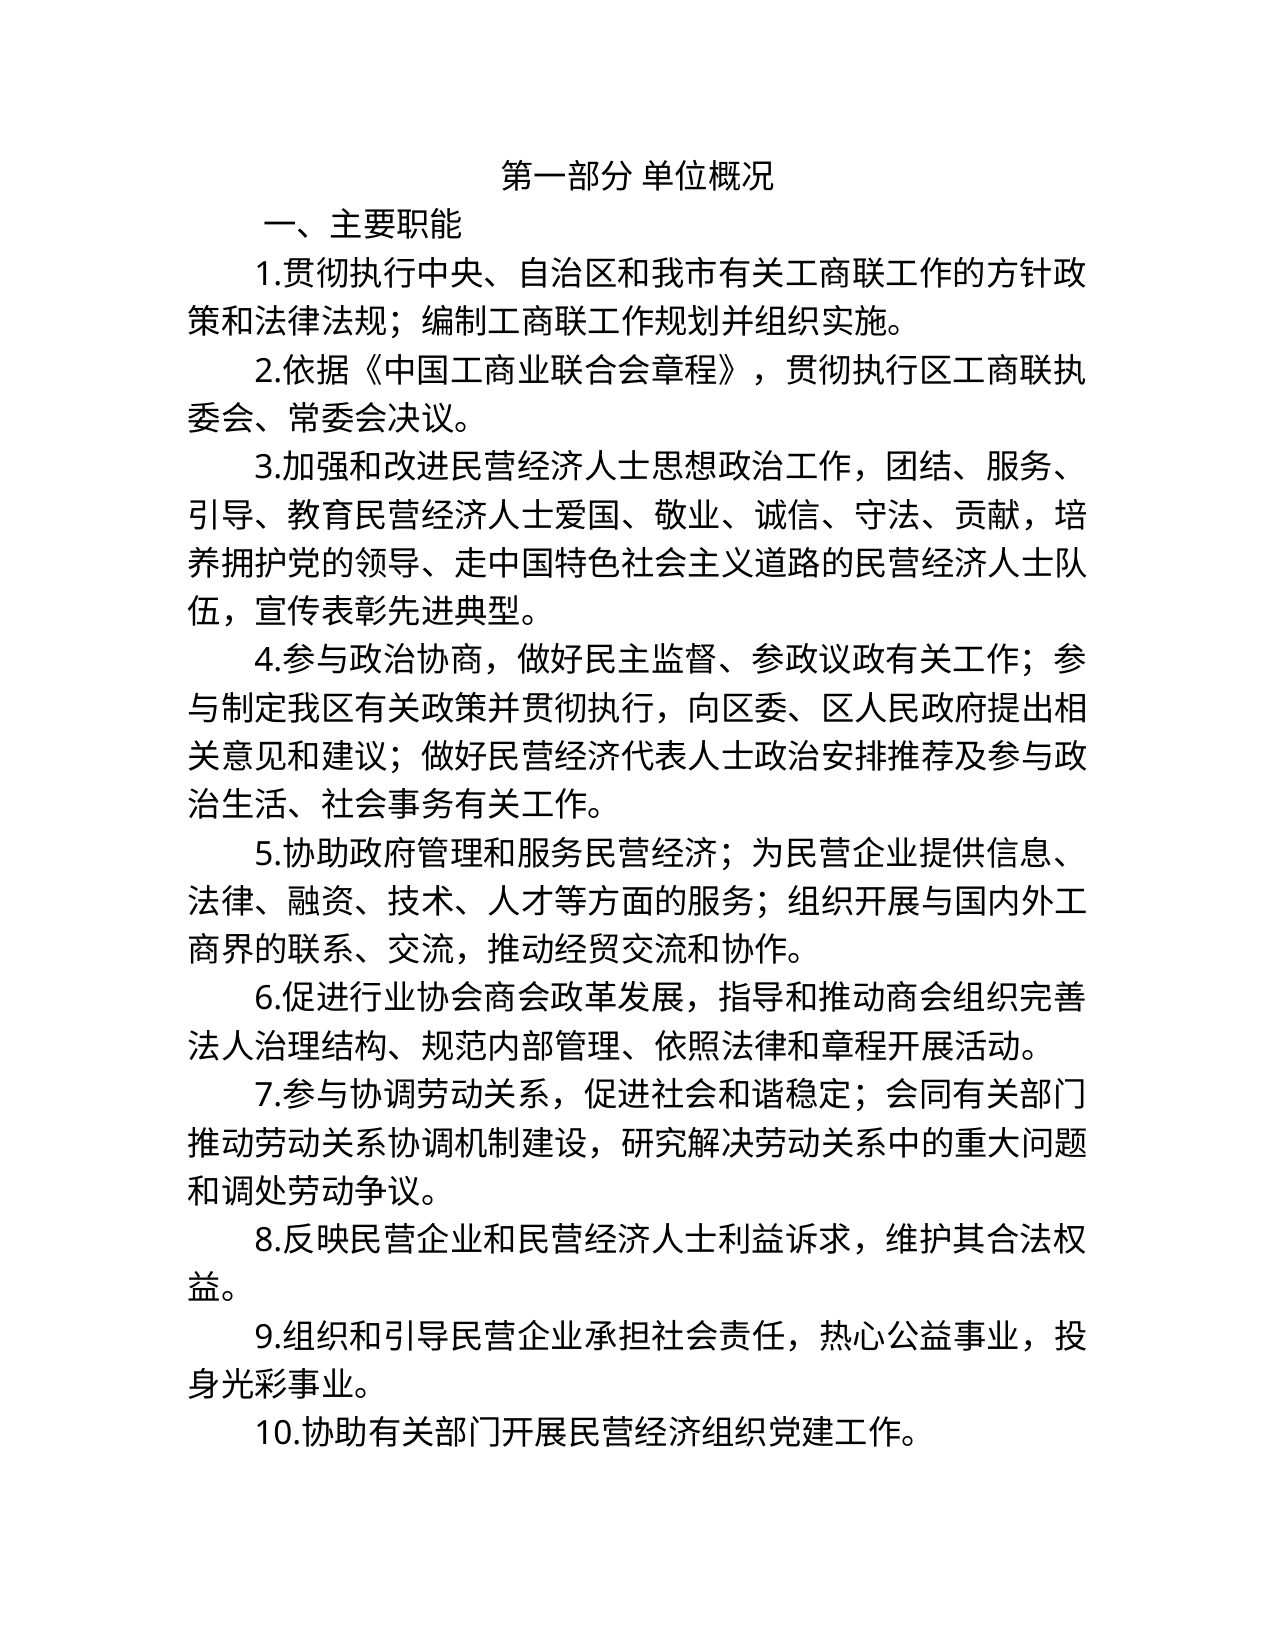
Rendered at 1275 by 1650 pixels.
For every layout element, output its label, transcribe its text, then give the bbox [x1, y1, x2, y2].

text 4.参与政治协商，做好民主监督、参政议政有关工作；参与制定我区有关政策并贯彻执行，向区委、区人民政府提出相关意见和建议；做好民营经济代表人士政治安排推荐及参与政治生活、社会事务有关工作。 [187, 633, 1087, 826]
text 7.参与协调劳动关系，促进社会和谐稳定；会同有关部门推动劳动关系协调机制建设，研究解决劳动关系中的重大问题和调处劳动争议。 [187, 1068, 1087, 1213]
text 6.促进行业协会商会政革发展，指导和推动商会组织完善法人治理结构、规范内部管理、依照法律和章程开展活动。 [187, 971, 1087, 1068]
text 8.反映民营企业和民营经济人士利益诉求，维护其合法权益。 [187, 1213, 1087, 1309]
text 第一部分 单位概况 [187, 150, 1087, 198]
text 1.贯彻执行中央、自治区和我市有关工商联工作的方针政策和法律法规；编制工商联工作规划并组织实施。 [187, 247, 1087, 343]
text 9.组织和引导民营企业承担社会责任，热心公益事业，投身光彩事业。 [187, 1309, 1087, 1406]
text 一、主要职能 [187, 198, 1087, 247]
text 5.协助政府管理和服务民营经济；为民营企业提供信息、法律、融资、技术、人才等方面的服务；组织开展与国内外工商界的联系、交流，推动经贸交流和协作。 [187, 826, 1087, 971]
text 3.加强和改进民营经济人士思想政治工作，团结、服务、引导、教育民营经济人士爱国、敬业、诚信、守法、贡献，培养拥护党的领导、走中国特色社会主义道路的民营经济人士队伍，宣传表彰先进典型。 [187, 440, 1087, 633]
text 2.依据《中国工商业联合会章程》，贯彻执行区工商联执委会、常委会决议。 [187, 343, 1087, 440]
text 10.协助有关部门开展民营经济组织党建工作。 [187, 1406, 1087, 1454]
